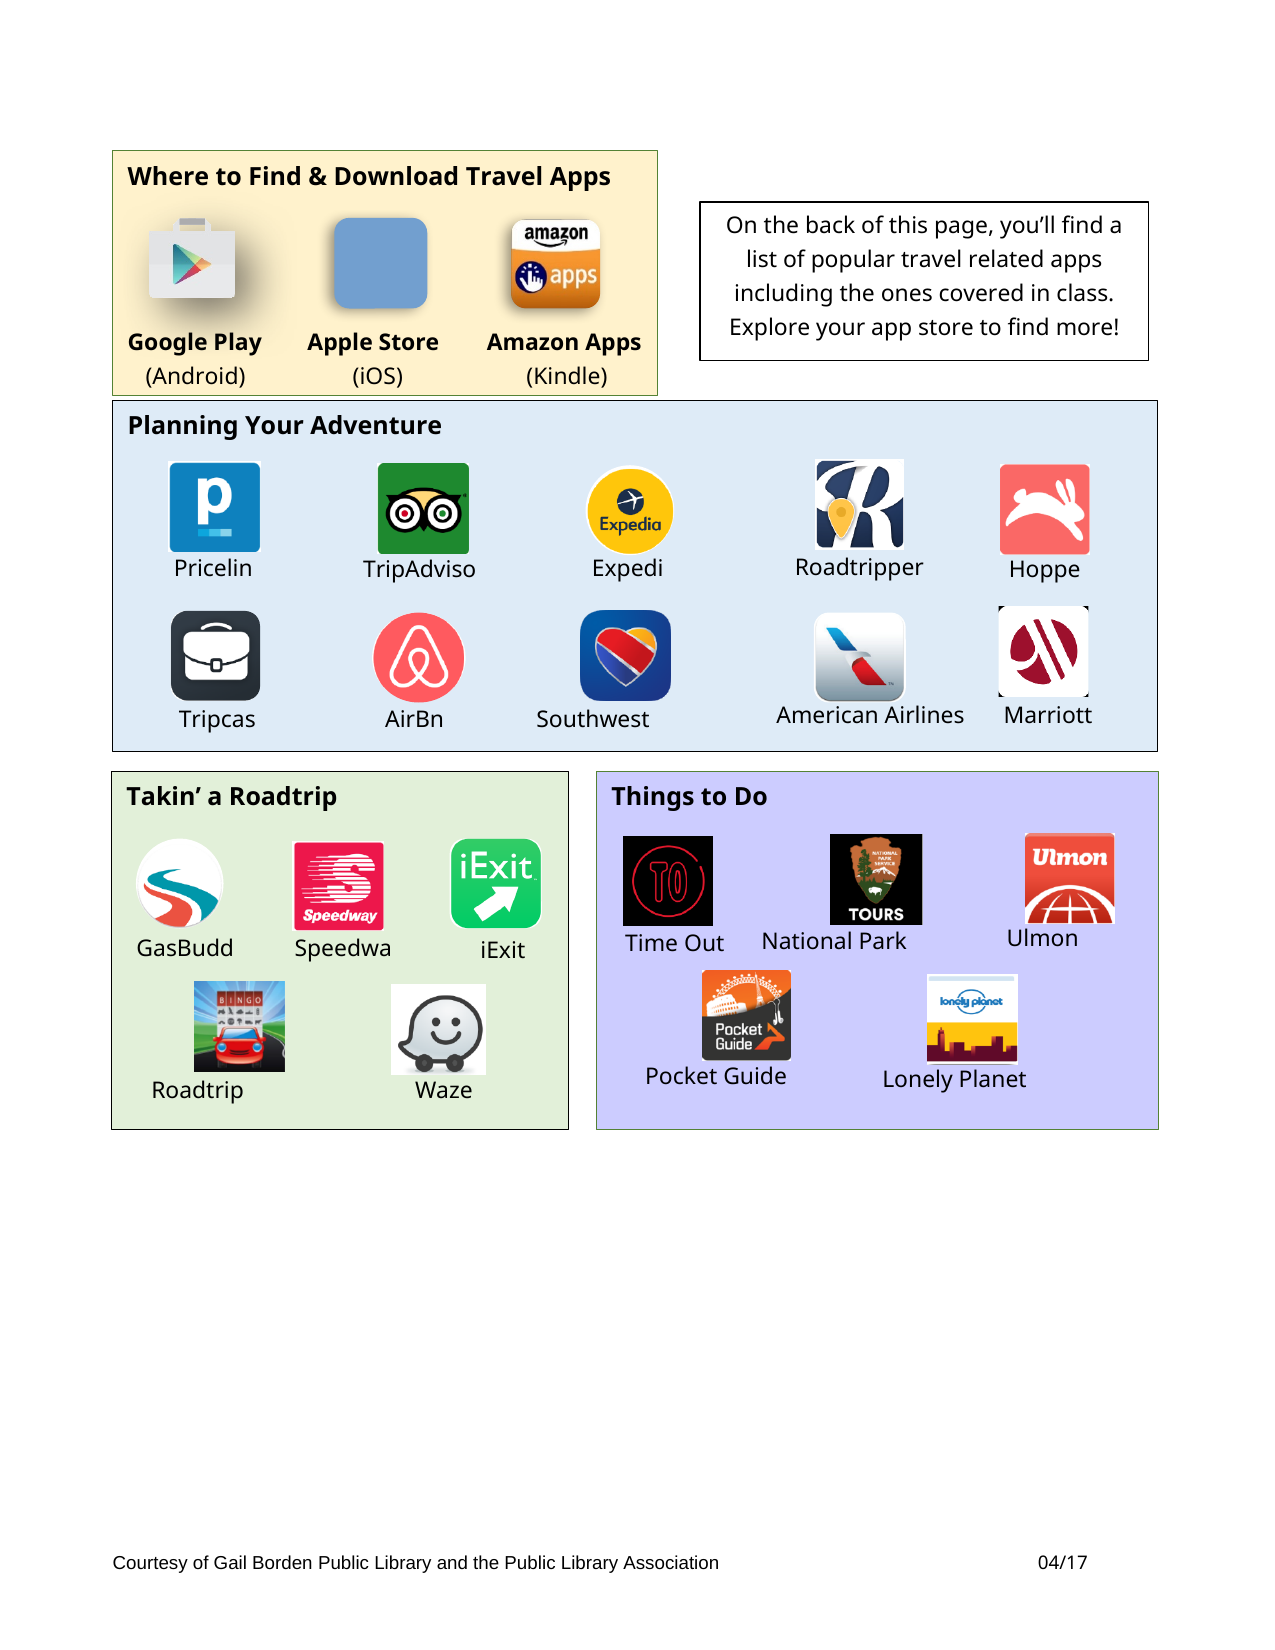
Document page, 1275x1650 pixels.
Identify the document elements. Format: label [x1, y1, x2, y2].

picture [815, 459, 904, 550]
picture [377, 463, 469, 554]
picture [1025, 833, 1115, 924]
picture [702, 970, 791, 1061]
picture [998, 606, 1089, 697]
picture [170, 610, 261, 701]
picture [585, 465, 675, 556]
picture [449, 838, 542, 929]
picture [580, 610, 671, 701]
picture [830, 834, 923, 925]
picture [135, 838, 224, 929]
picture [198, 478, 231, 524]
picture [148, 217, 236, 299]
picture [813, 612, 906, 703]
picture [927, 974, 1018, 1065]
picture [511, 219, 601, 309]
picture [391, 984, 486, 1075]
picture [292, 841, 384, 931]
picture [168, 461, 261, 552]
picture [194, 981, 285, 1072]
picture [210, 529, 231, 536]
picture [623, 836, 713, 926]
picture [372, 612, 466, 703]
picture [1000, 464, 1090, 555]
